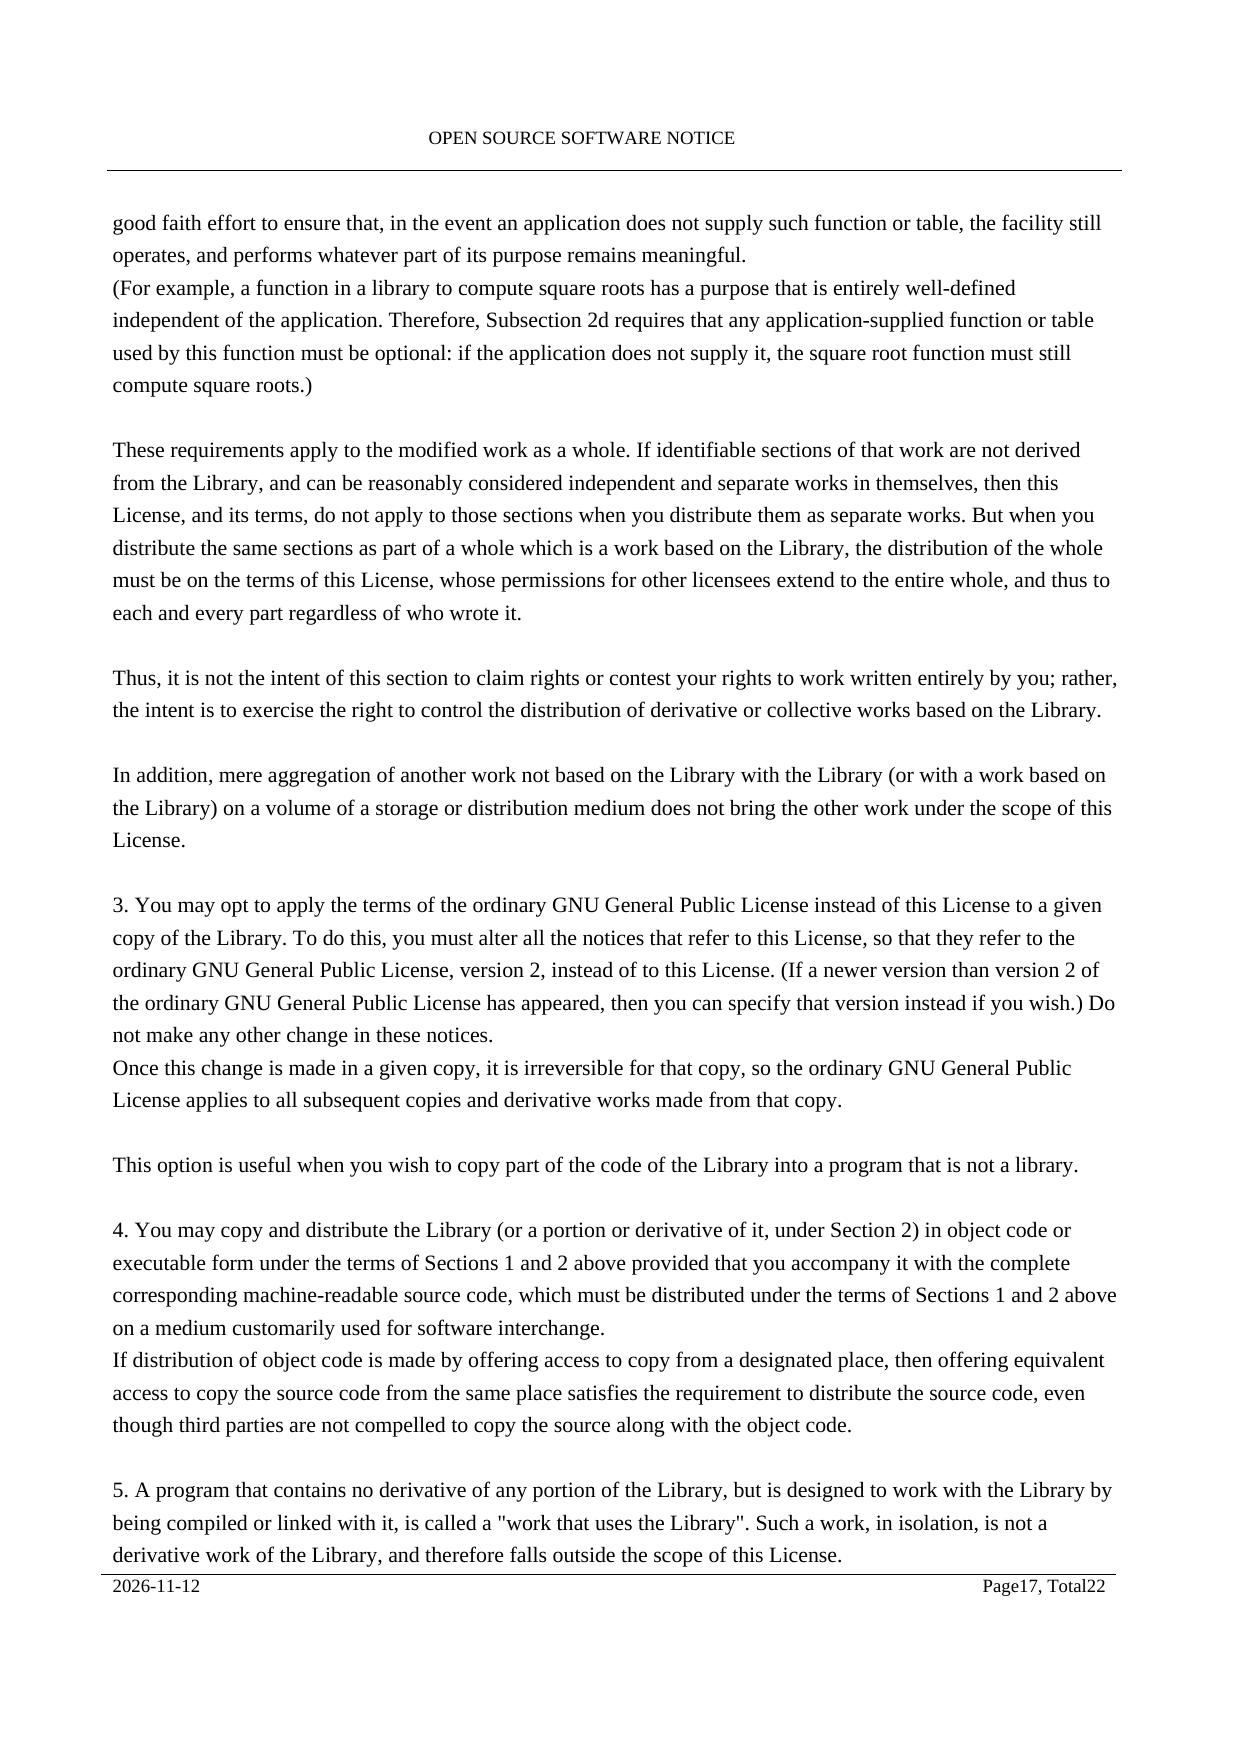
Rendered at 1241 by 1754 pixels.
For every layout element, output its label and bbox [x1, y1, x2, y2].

text [112, 206, 1128, 1571]
